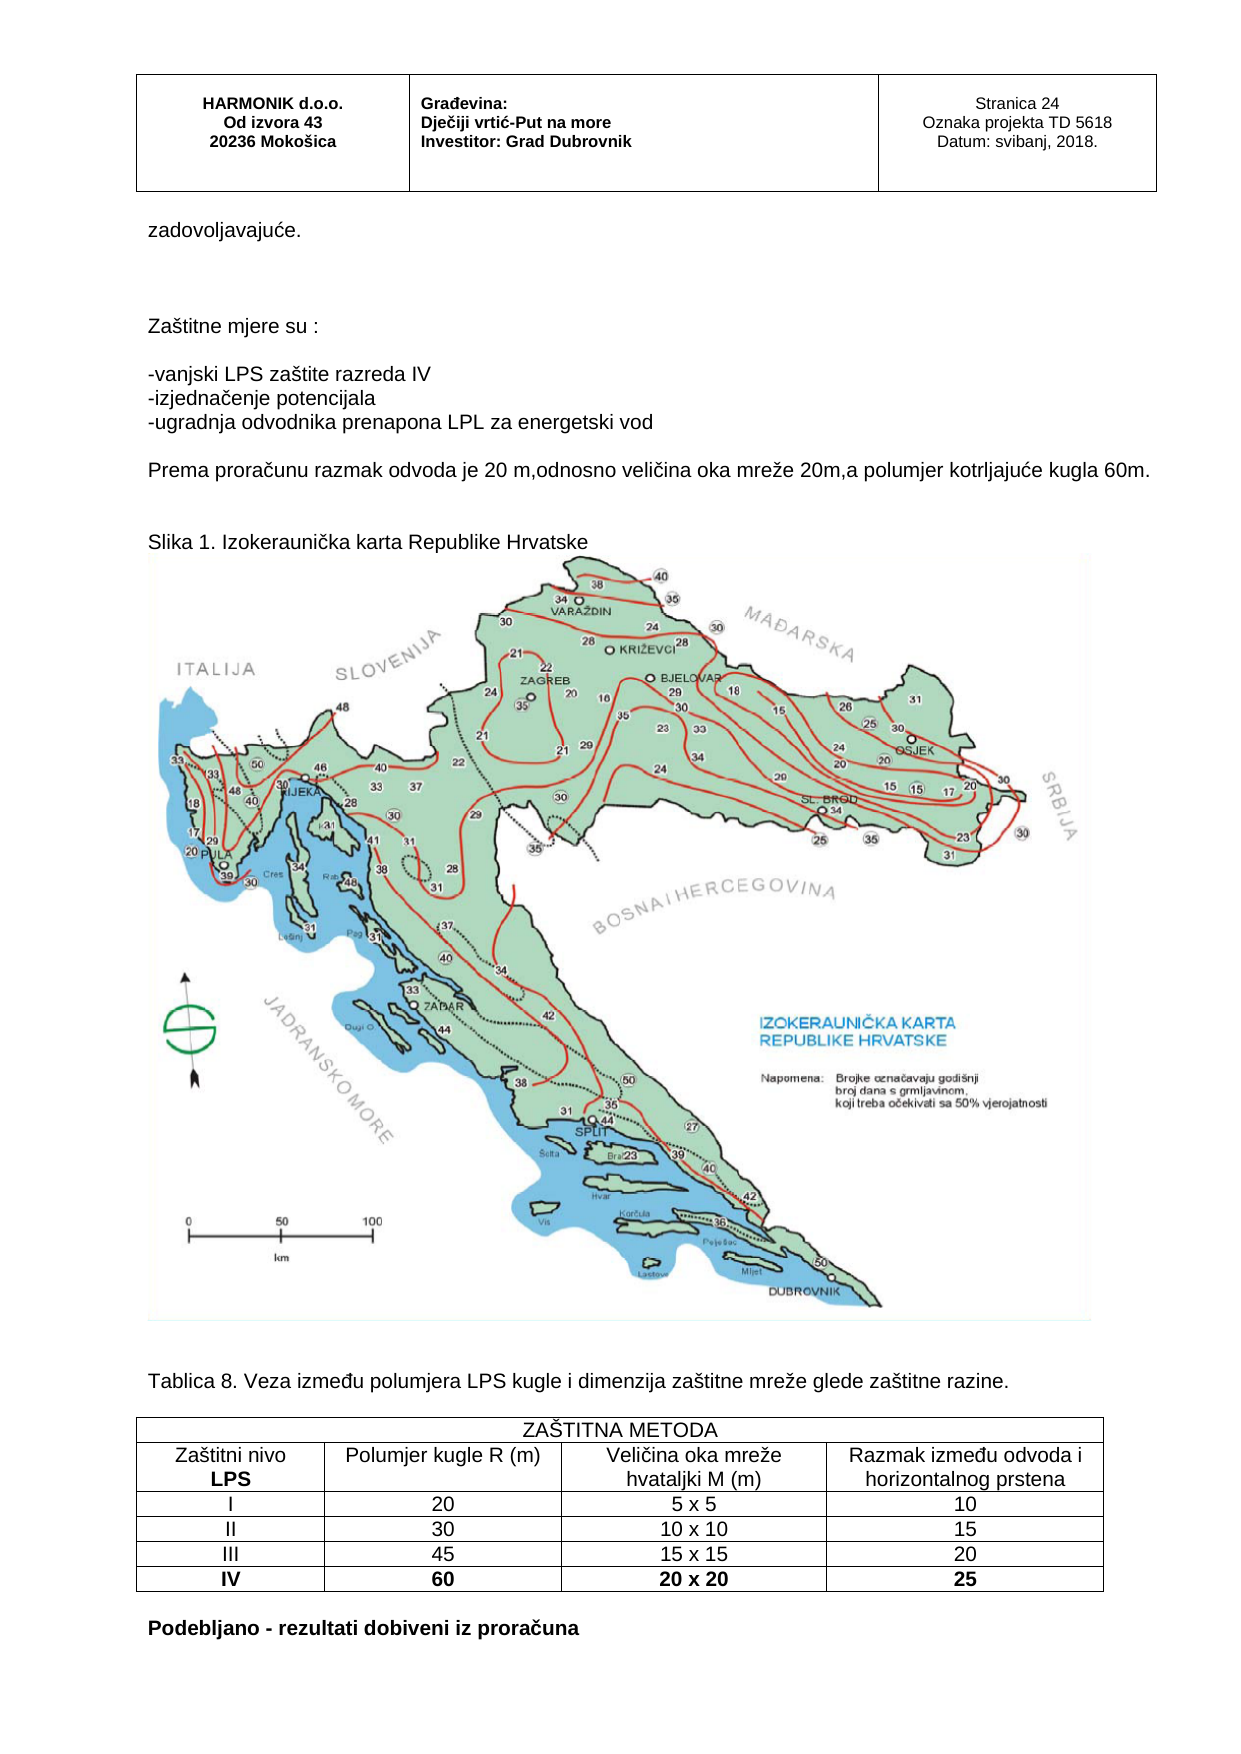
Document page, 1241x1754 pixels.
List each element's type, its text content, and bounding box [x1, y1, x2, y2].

text Podebljano - rezultati dobiveni iz proračuna [148, 1616, 1181, 1640]
picture [147, 553, 1092, 1321]
table_cell 30 [325, 1517, 561, 1541]
table_cell 45 [325, 1542, 561, 1566]
table_cell Razmak između odvoda i horizontalnog prstena [827, 1443, 1103, 1491]
table_cell 20 [325, 1492, 561, 1516]
table_cell 10 x 10 [562, 1517, 826, 1541]
table_cell 25 [827, 1567, 1103, 1591]
table_cell 60 [325, 1567, 561, 1591]
table_cell II [137, 1517, 324, 1541]
text Slika 1. Izokeraunička karta Republike Hrvatske [148, 530, 1181, 554]
text Zaštitne mjere su : [148, 314, 1181, 338]
table_cell 10 [827, 1492, 1103, 1516]
table_cell III [137, 1542, 324, 1566]
table_cell 5 x 5 [562, 1492, 826, 1516]
table_cell 15 [827, 1517, 1103, 1541]
table_cell Veličina oka mreže hvataljki M (m) [562, 1443, 826, 1491]
table_header ZAŠTITNA METODA [137, 1418, 1103, 1442]
text -ugradnja odvodnika prenapona LPL za energetski vod [148, 410, 1181, 434]
table_cell 15 x 15 [562, 1542, 826, 1566]
table_cell IV [137, 1567, 324, 1591]
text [148, 218, 1181, 242]
table_cell 20 x 20 [562, 1567, 826, 1591]
text Tablica 8. Veza između polumjera LPS kugle i dimenzija zaštitne mreže glede zaštitne razine. [148, 1369, 1210, 1393]
text Prema proračunu razmak odvoda je 20 m,odnosno veličina oka mreže 20m,a polumjer kotrljajuće kugla 60m. [148, 458, 1181, 482]
table_cell 20 [827, 1542, 1103, 1566]
table_cell Zaštitni nivo LPS [137, 1443, 324, 1491]
table_cell I [137, 1492, 324, 1516]
text -vanjski LPS zaštite razreda IV [148, 362, 1181, 386]
table_cell Polumjer kugle R (m) [325, 1443, 561, 1491]
text -izjednačenje potencijala [148, 386, 1181, 410]
